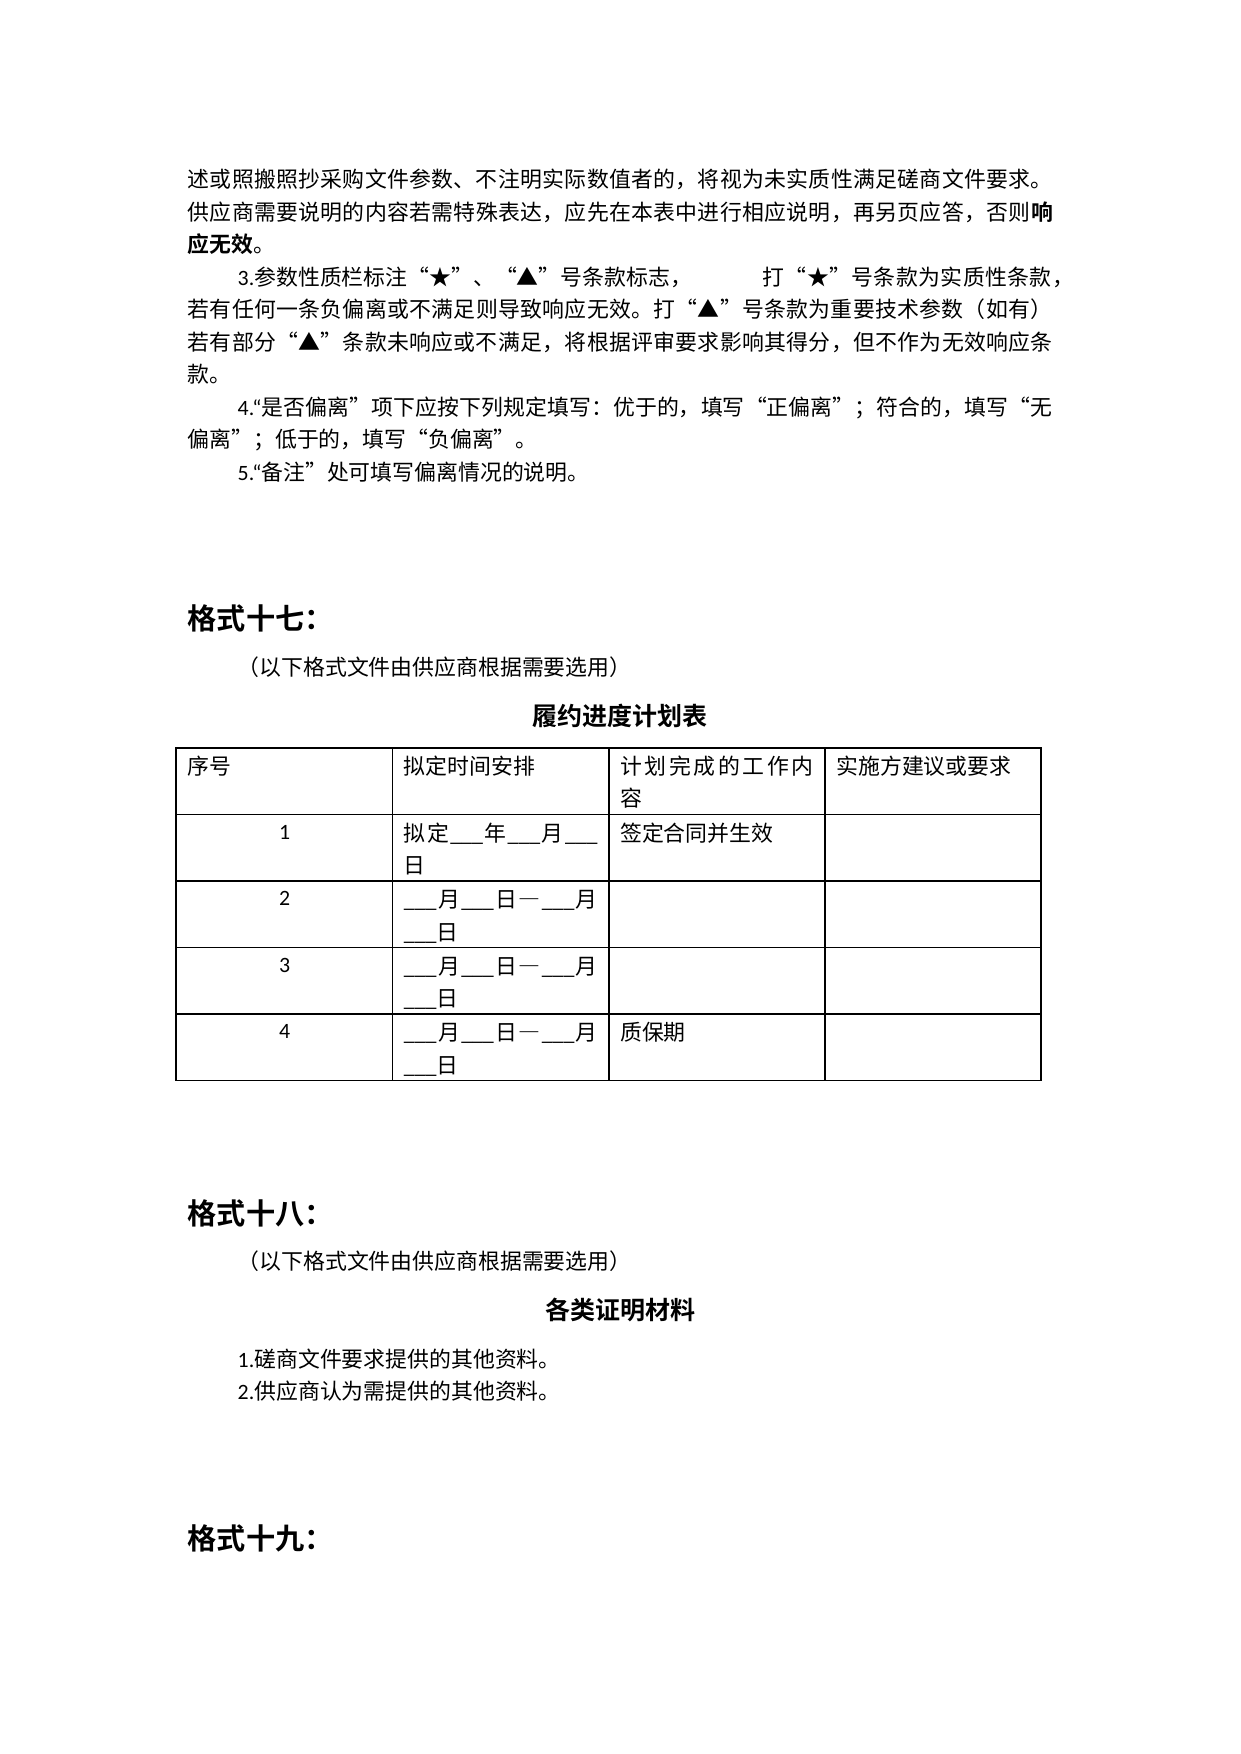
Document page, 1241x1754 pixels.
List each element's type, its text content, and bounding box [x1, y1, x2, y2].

table_cell 2 [177, 882, 392, 947]
table_cell [826, 948, 1040, 1013]
table_cell 签定合同并生效 [610, 815, 824, 880]
text 履约进度计划表 [187, 682, 1053, 747]
table_cell ___月___日—___月___日 [393, 1015, 608, 1080]
text 3.参数性质栏标注“★”、“▲”号条款标志， 打“★”号条款为实质性条款，若有任何一条负偏离或不满足则导致响应无效。打“▲”号条款为重要技术参数（如有），若有部分“▲”条款未响应或不满足，将根据评审要求影响其得分，但不作为无效响应条款。 [187, 259, 1053, 389]
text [187, 162, 1053, 259]
table_cell 1 [177, 815, 392, 880]
text 格式十八： [187, 1179, 1053, 1244]
table_cell [610, 882, 824, 947]
text 2.供应商认为需提供的其他资料。 [187, 1374, 1053, 1406]
table_header 序号 [177, 749, 392, 813]
text 1.磋商文件要求提供的其他资料。 [187, 1341, 1053, 1374]
text 4.“是否偏离”项下应按下列规定填写：优于的，填写“正偏离”；符合的，填写“无偏离”；低于的，填写“负偏离”。 [187, 389, 1053, 454]
table_cell [826, 882, 1040, 947]
text 格式十九： [187, 1504, 1053, 1569]
table_header 实施方建议或要求 [826, 749, 1040, 813]
table_header 拟定时间安排 [393, 749, 608, 813]
table_cell 4 [177, 1015, 392, 1080]
table_cell [826, 815, 1040, 880]
table_cell 拟定___年___月___日 [393, 815, 608, 880]
table_cell ___月___日—___月___日 [393, 948, 608, 1013]
text 格式十七： [187, 584, 1053, 649]
table_cell 质保期 [610, 1015, 824, 1080]
table_cell [826, 1015, 1040, 1080]
text 各类证明材料 [187, 1276, 1053, 1341]
table_cell ___月___日—___月___日 [393, 882, 608, 947]
text 5.“备注”处可填写偏离情况的说明。 [187, 454, 1053, 487]
table_cell [610, 948, 824, 1013]
table_header 计划完成的工作内容 [610, 749, 824, 813]
table_cell 3 [177, 948, 392, 1013]
text （以下格式文件由供应商根据需要选用） [187, 649, 1053, 682]
text （以下格式文件由供应商根据需要选用） [187, 1244, 1053, 1276]
